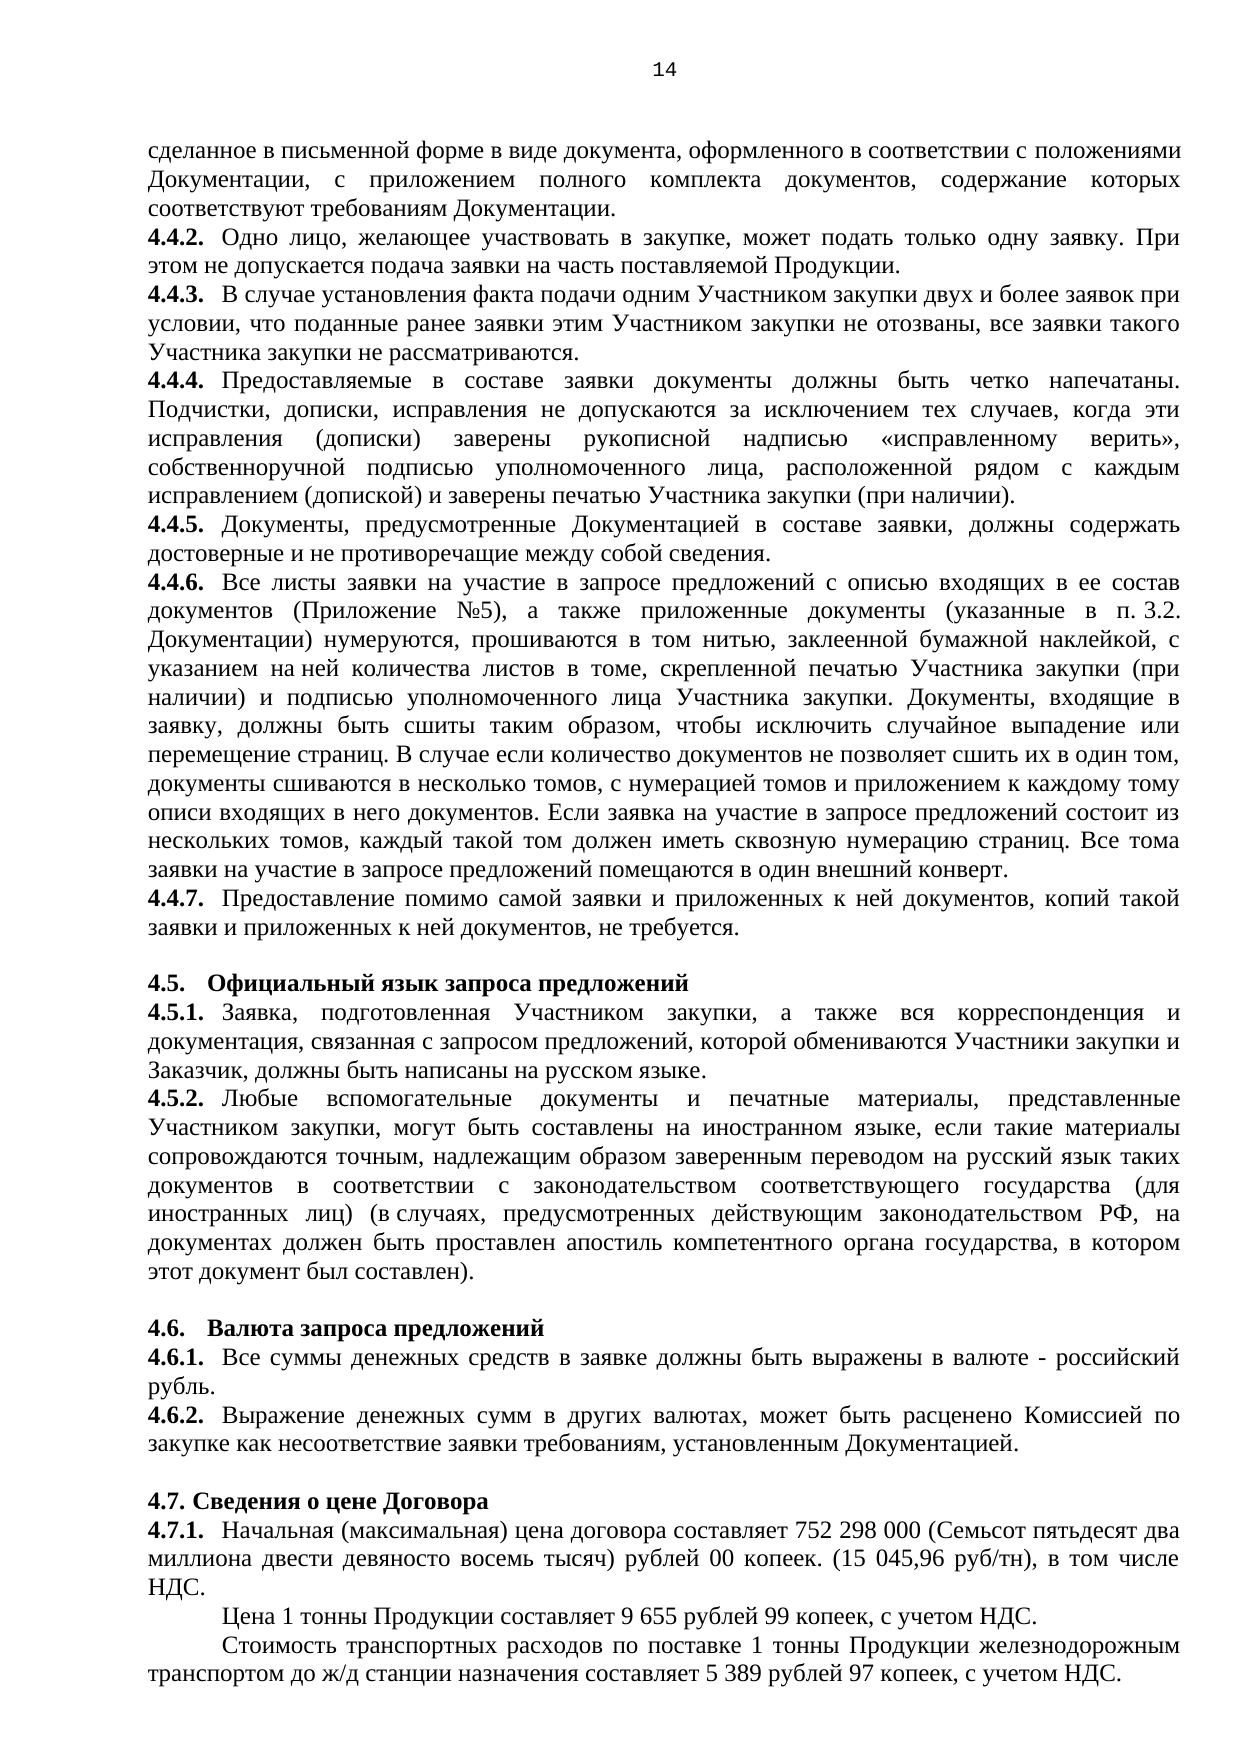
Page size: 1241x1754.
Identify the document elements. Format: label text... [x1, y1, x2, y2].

list Выражение денежных сумм в других валютах, может быть расценено Комиссией по закупке как несоответствие заявки требованиям, установленным Документацией. [148, 1400, 1181, 1457]
text Цена 1 тонны Продукции составляет 9 655 рублей 99 копеек, с учетом НДС. [148, 1601, 1181, 1630]
list Все листы заявки на участие в запросе предложений с описью входящих в ее состав документов (Приложение №5), а также приложенные документы (указанные в п. 3.2. Документации) нумеруются, прошиваются в том нитью, заклеенной бумажной наклейкой, с указанием на ней количества листов в томе, скрепленной печатью Участника закупки (при наличии) и подписью уполномоченного лица Участника закупки. Документы, входящие в заявку, должны быть сшиты таким образом, чтобы исключить случайное выпадение или перемещение страниц. В случае если количество документов не позволяет сшить их в один том, документы сшиваются в несколько томов, с нумерацией томов и приложением к каждому тому описи входящих в него документов. Если заявка на участие в запросе предложений состоит из нескольких томов, каждый такой том должен иметь сквозную нумерацию страниц. Все тома заявки на участие в запросе предложений помещаются в один внешний конверт. [148, 567, 1181, 883]
list Валюта запроса предложений [148, 1313, 1181, 1342]
list Документы, предусмотренные Документацией в составе заявки, должны содержать достоверные и не противоречащие между собой сведения. [148, 509, 1181, 567]
list Официальный язык запроса предложений [148, 968, 1181, 997]
list Все суммы денежных средств в заявке должны быть выражены в валюте - российский рубль. [148, 1342, 1181, 1400]
list Предоставляемые в составе заявки документы должны быть четко напечатаны. Подчистки, дописки, исправления не допускаются за исключением тех случаев, когда эти исправления (дописки) заверены рукописной надписью «исправленному верить», собственноручной подписью уполномоченного лица, расположенной рядом с каждым исправлением (допиской) и заверены печатью Участника закупки (при наличии). [148, 365, 1181, 509]
list Сведения о цене Договора [148, 1486, 1181, 1515]
list Любые вспомогательные документы и печатные материалы, представленные Участником закупки, могут быть составлены на иностранном языке, если такие материалы сопровождаются точным, надлежащим образом заверенным переводом на русский язык таких документов в соответствии с законодательством соответствующего государства (для иностранных лиц) (в случаях, предусмотренных действующим законодательством РФ, на документах должен быть проставлен апостиль компетентного органа государства, в котором этот документ был составлен). [148, 1083, 1181, 1285]
list Начальная (максимальная) цена договора составляет 752 298 000 (Семьсот пятьдесят два миллиона двести девяносто восемь тысяч) рублей 00 копеек. (15 045,96 руб/тн), в том числе НДС. [148, 1515, 1181, 1601]
list Одно лицо, желающее участвовать в закупке, может подать только одну заявку. При этом не допускается подача заявки на часть поставляемой Продукции. [148, 222, 1181, 279]
list Предоставление помимо самой заявки и приложенных к ней документов, копий такой заявки и приложенных к ней документов, не требуется. [148, 883, 1181, 940]
text Стоимость транспортных расходов по поставке 1 тонны Продукции железнодорожным транспортом до ж/д станции назначения составляет 5 389 рублей 97 копеек, с учетом НДС. [148, 1630, 1181, 1687]
list В случае установления факта подачи одним Участником закупки двух и более заявок при условии, что поданные ранее заявки этим Участником закупки не отозваны, все заявки такого Участника закупки не рассматриваются. [148, 279, 1181, 365]
list Заявка, подготовленная Участником закупки, а также вся корреспонденция и документация, связанная с запросом предложений, которой обмениваются Участники закупки и Заказчик, должны быть написаны на русском языке. [148, 997, 1181, 1083]
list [148, 135, 1181, 222]
